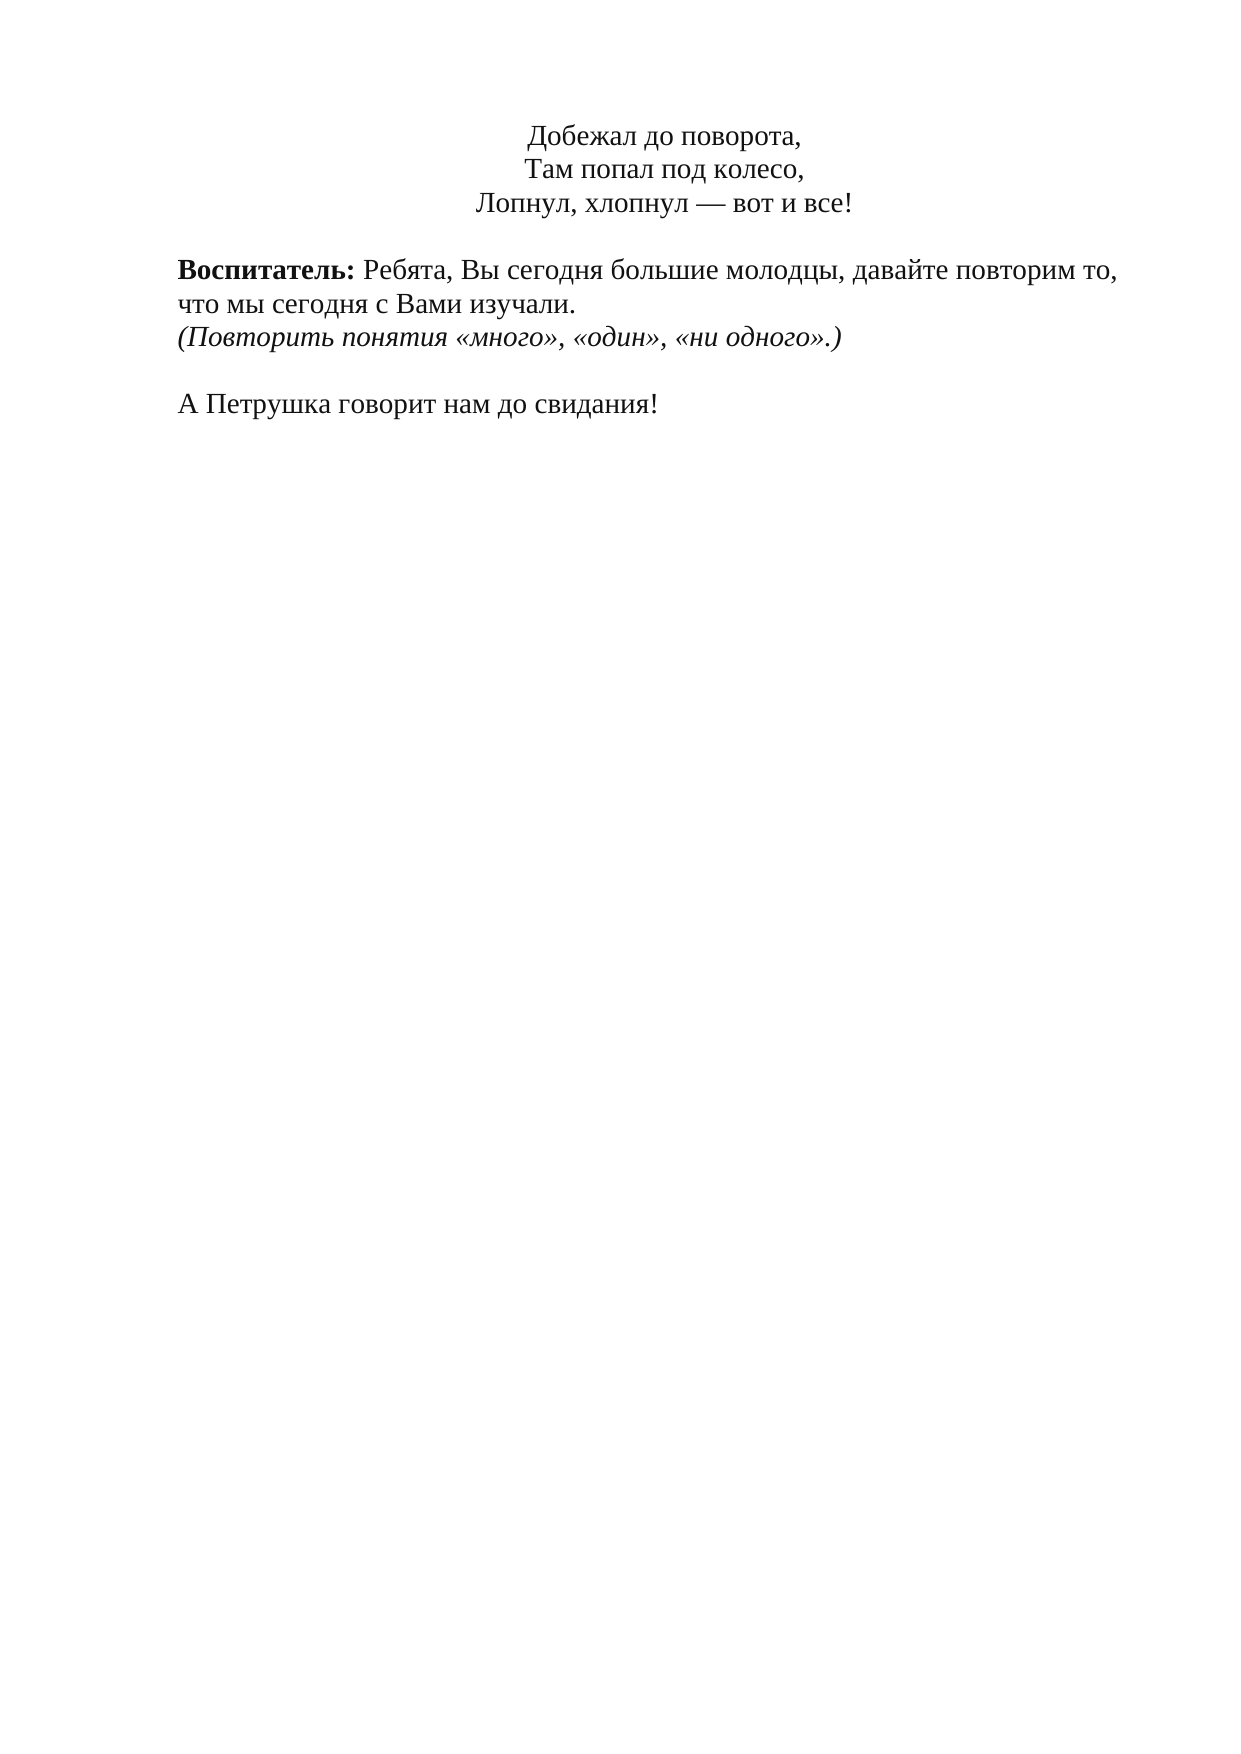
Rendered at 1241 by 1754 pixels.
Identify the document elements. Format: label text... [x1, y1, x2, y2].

text А Петрушка говорит нам до свидания! [177, 386, 1152, 420]
text Добежал до поворота, [177, 118, 1152, 152]
text Воспитатель: Ребята, Вы сегодня большие молодцы, давайте повторим то, что мы сегодня с Вами изучали. [177, 252, 1152, 319]
text Лопнул, хлопнул — вот и все! [177, 185, 1152, 219]
text Там попал под колесо, [177, 152, 1152, 185]
text (Повторить понятия «много», «один», «ни одного».) [177, 319, 1152, 353]
